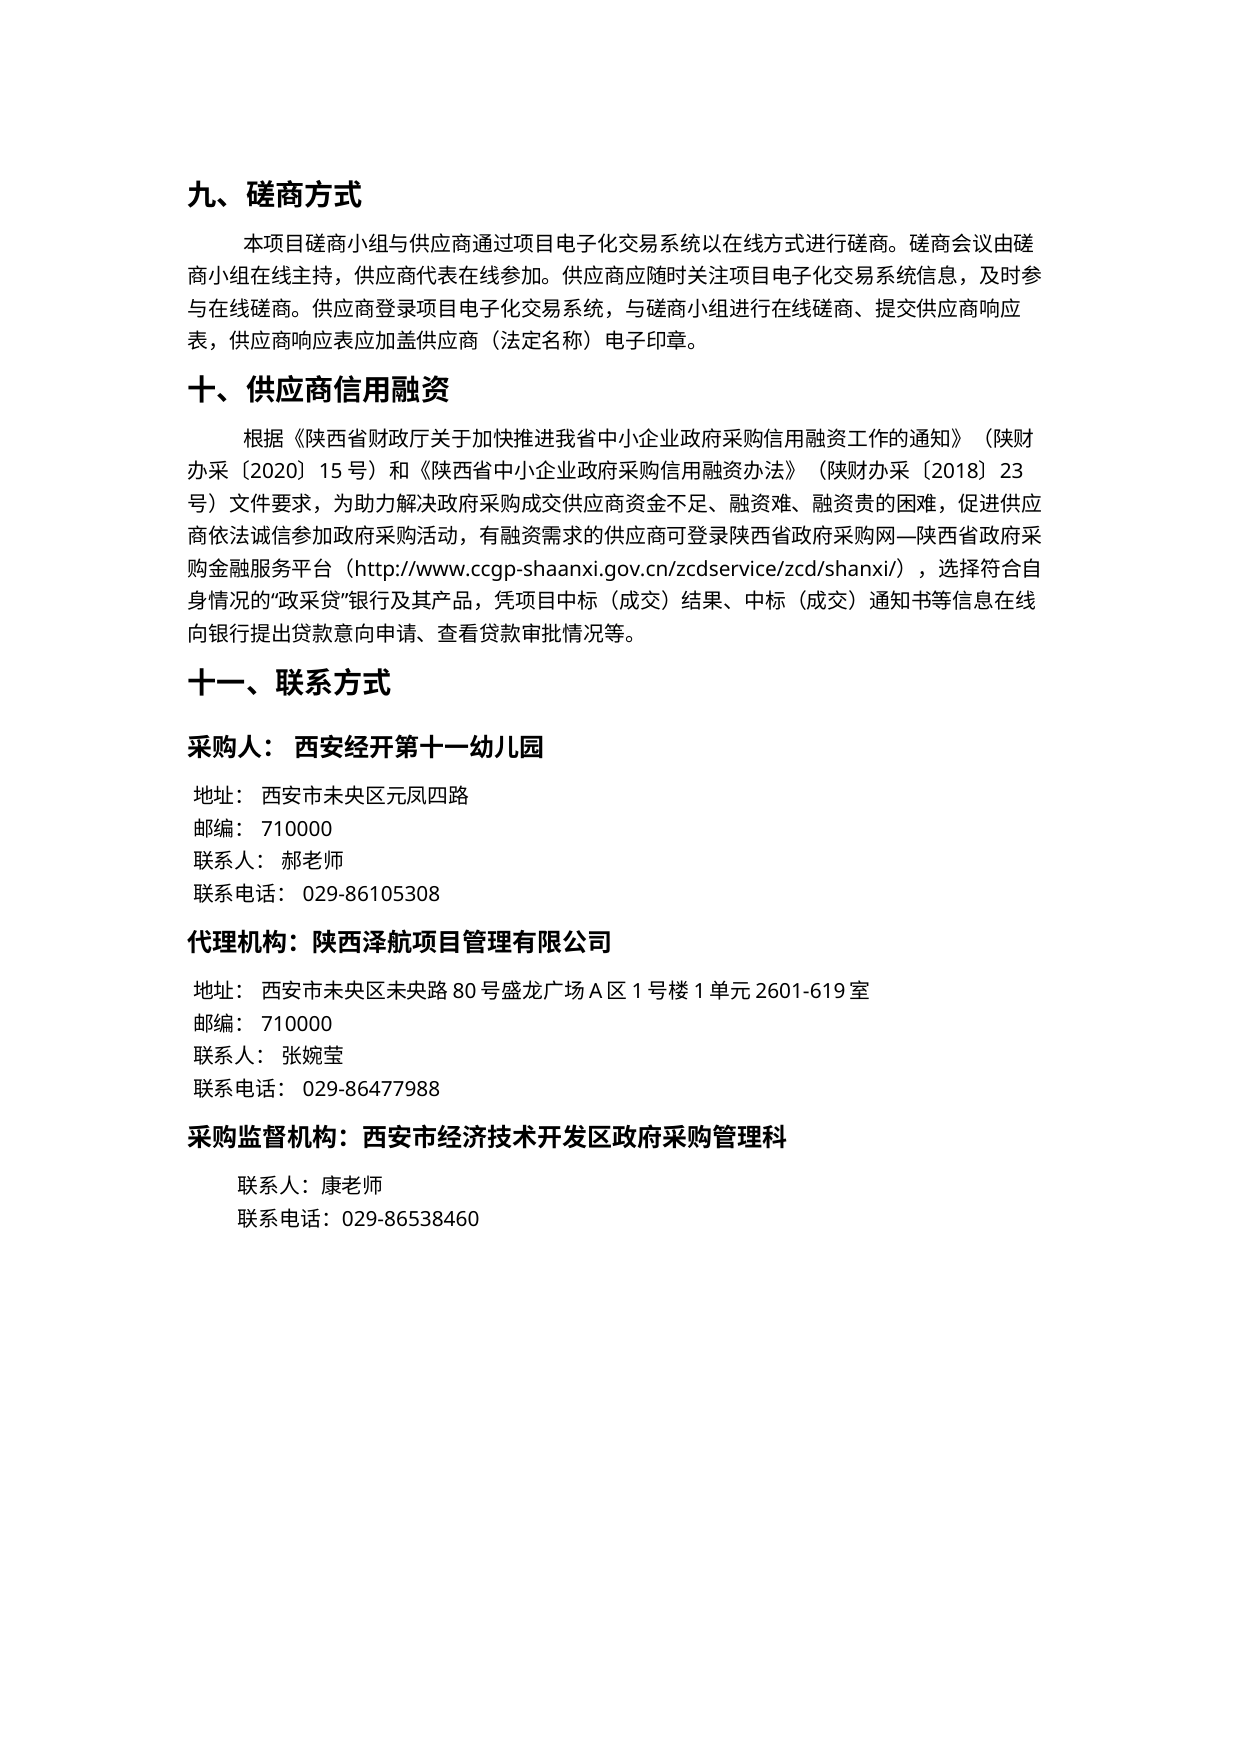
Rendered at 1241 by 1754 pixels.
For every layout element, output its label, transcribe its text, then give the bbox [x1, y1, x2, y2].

text 十、供应商信用融资 [187, 357, 1053, 422]
text 采购人： 西安经开第十一幼儿园 [187, 714, 1053, 779]
text 九、磋商方式 [187, 162, 1053, 227]
text 联系电话： 029-86477988 [187, 1072, 1053, 1104]
text 代理机构：陕西泽航项目管理有限公司 [187, 909, 1053, 974]
text 十一、联系方式 [187, 649, 1053, 714]
text 本项目磋商小组与供应商通过项目电子化交易系统以在线方式进行磋商。磋商会议由磋商小组在线主持，供应商代表在线参加。供应商应随时关注项目电子化交易系统信息，及时参与在线磋商。供应商登录项目电子化交易系统，与磋商小组进行在线磋商、提交供应商响应表，供应商响应表应加盖供应商（法定名称）电子印章。 [187, 227, 1053, 357]
text 邮编： 710000 [187, 812, 1053, 844]
text 联系电话：029-86538460 [187, 1202, 1053, 1234]
text 地址： 西安市未央区未央路80号盛龙广场A区1号楼1单元2601-619室 [187, 974, 1053, 1007]
text 联系电话： 029-86105308 [187, 877, 1053, 909]
text 联系人：康老师 [187, 1169, 1053, 1202]
text 邮编： 710000 [187, 1007, 1053, 1039]
text 联系人： 张婉莹 [187, 1039, 1053, 1072]
text 根据《陕西省财政厅关于加快推进我省中小企业政府采购信用融资工作的通知》（陕财办采〔2020〕15 号）和《陕西省中小企业政府采购信用融资办法》（陕财办采〔2018〕23 号）文件要求，为助力解决政府采购成交供应商资金不足、融资难、融资贵的困难，促进供应商依法诚信参加政府采购活动，有融资需求的供应商可登录陕西省政府采购网—陕西省政府采购金融服务平台（http://www.ccgp-shaanxi.gov.cn/zcdservice/zcd/shanxi/），选择符合自身情况的“政采贷”银行及其产品，凭项目中标（成交）结果、中标（成交）通知书等信息在线向银行提出贷款意向申请、查看贷款审批情况等。 [187, 422, 1053, 649]
text 采购监督机构：西安市经济技术开发区政府采购管理科 [187, 1104, 1053, 1169]
text 联系人： 郝老师 [187, 844, 1053, 877]
text 地址： 西安市未央区元凤四路 [187, 779, 1053, 812]
